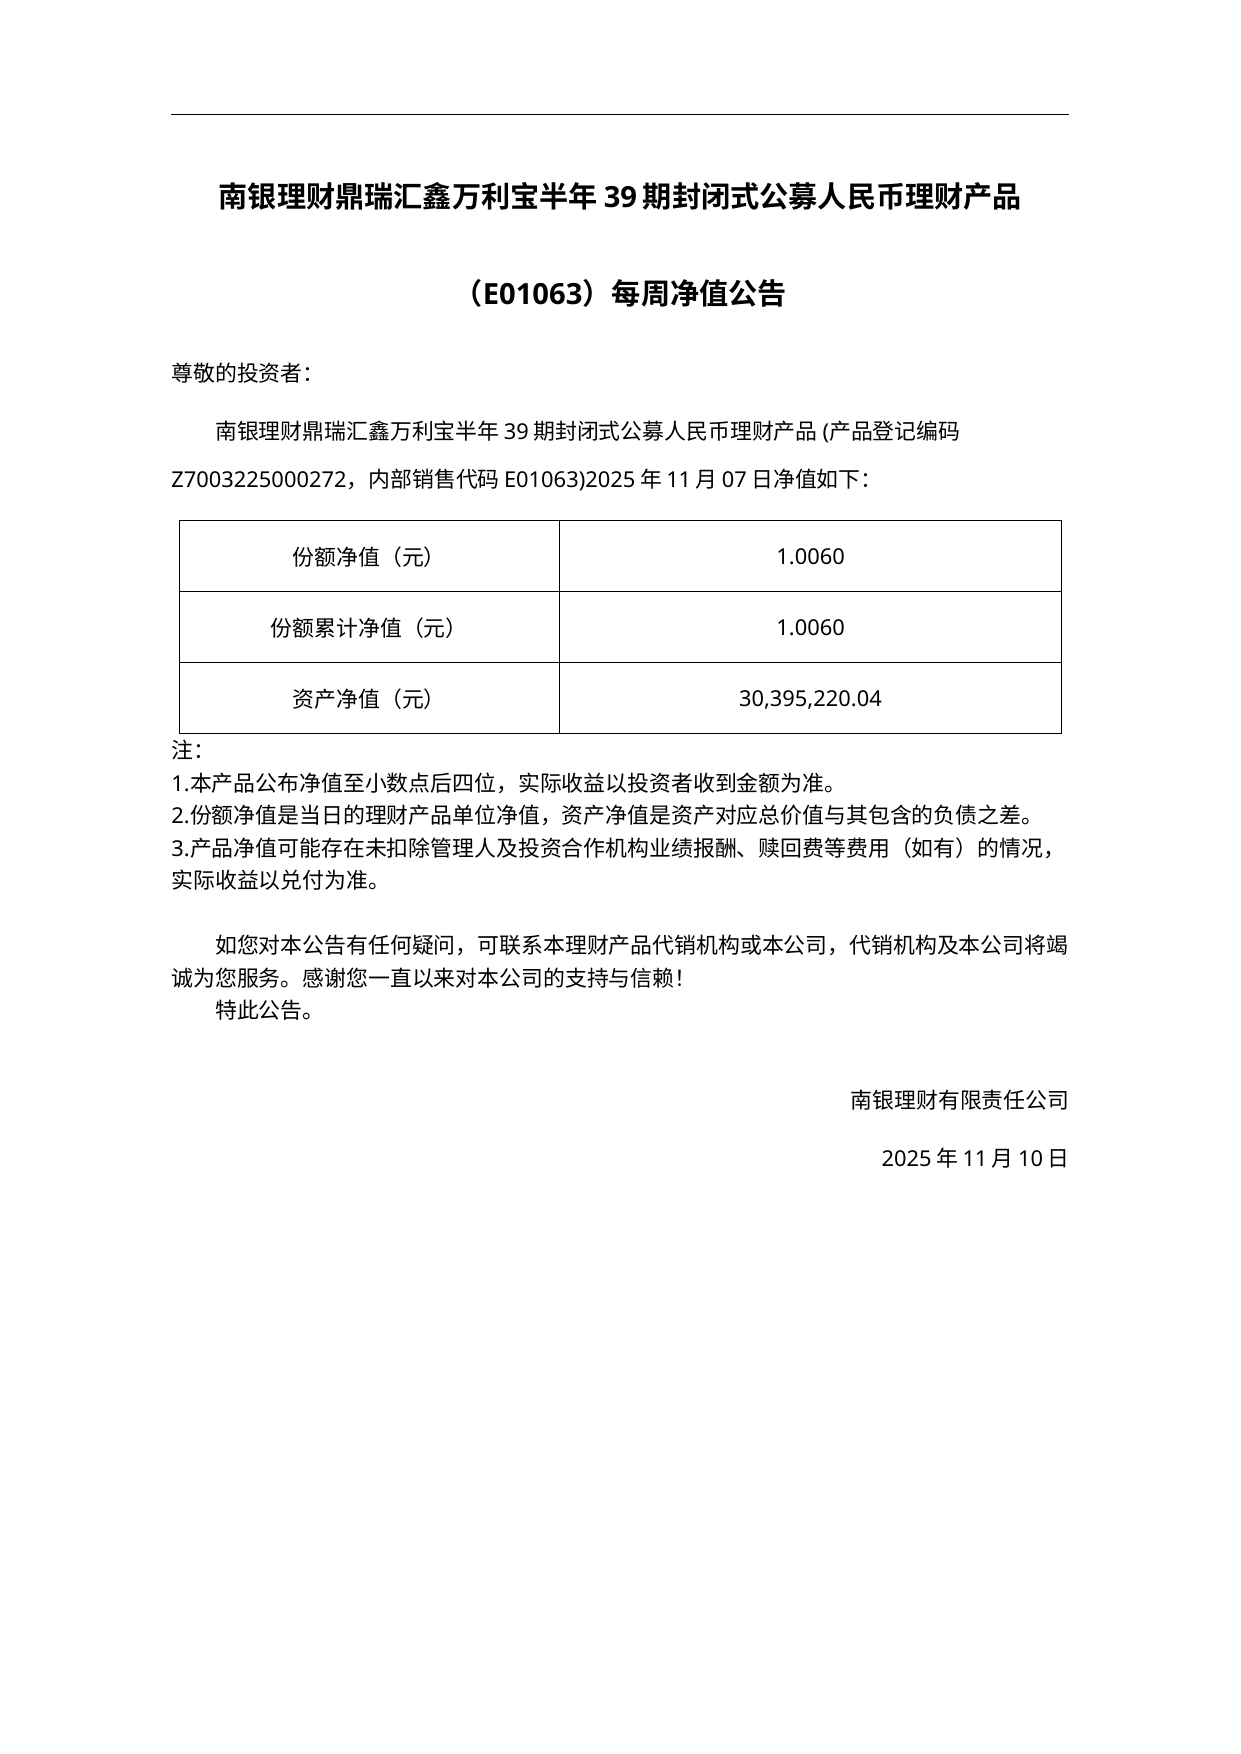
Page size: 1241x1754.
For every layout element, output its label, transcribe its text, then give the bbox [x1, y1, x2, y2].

text 特此公告。 [171, 993, 1069, 1025]
text 尊敬的投资者： [171, 355, 1069, 388]
table_cell 份额累计净值（元） [180, 592, 559, 662]
table_header 1.0060 [560, 521, 1061, 591]
table_cell 1.0060 [560, 592, 1061, 662]
text 2025年11月10日 [171, 1140, 1069, 1173]
text 南银理财鼎瑞汇鑫万利宝半年39期封闭式公募人民币理财产品（E01063）每周净值公告 [171, 162, 1069, 324]
text 2.份额净值是当日的理财产品单位净值，资产净值是资产对应总价值与其包含的负债之差。 [171, 798, 1069, 830]
text 注： [171, 733, 1069, 765]
table_cell 30,395,220.04 [560, 663, 1061, 733]
text 南银理财有限责任公司 [171, 1082, 1069, 1115]
text 3.产品净值可能存在未扣除管理人及投资合作机构业绩报酬、赎回费等费用（如有）的情况，实际收益以兑付为准。 [171, 830, 1069, 895]
text 如您对本公告有任何疑问，可联系本理财产品代销机构或本公司，代销机构及本公司将竭诚为您服务。感谢您一直以来对本公司的支持与信赖！ [171, 928, 1069, 993]
text 1.本产品公布净值至小数点后四位，实际收益以投资者收到金额为准。 [171, 765, 1069, 798]
text 南银理财鼎瑞汇鑫万利宝半年39期封闭式公募人民币理财产品 (产品登记编码Z7003225000272，内部销售代码E01063)2025年11月07日净值如下： [171, 413, 1069, 494]
table_header 份额净值（元） [180, 521, 559, 591]
table_cell 资产净值（元） [180, 663, 559, 733]
